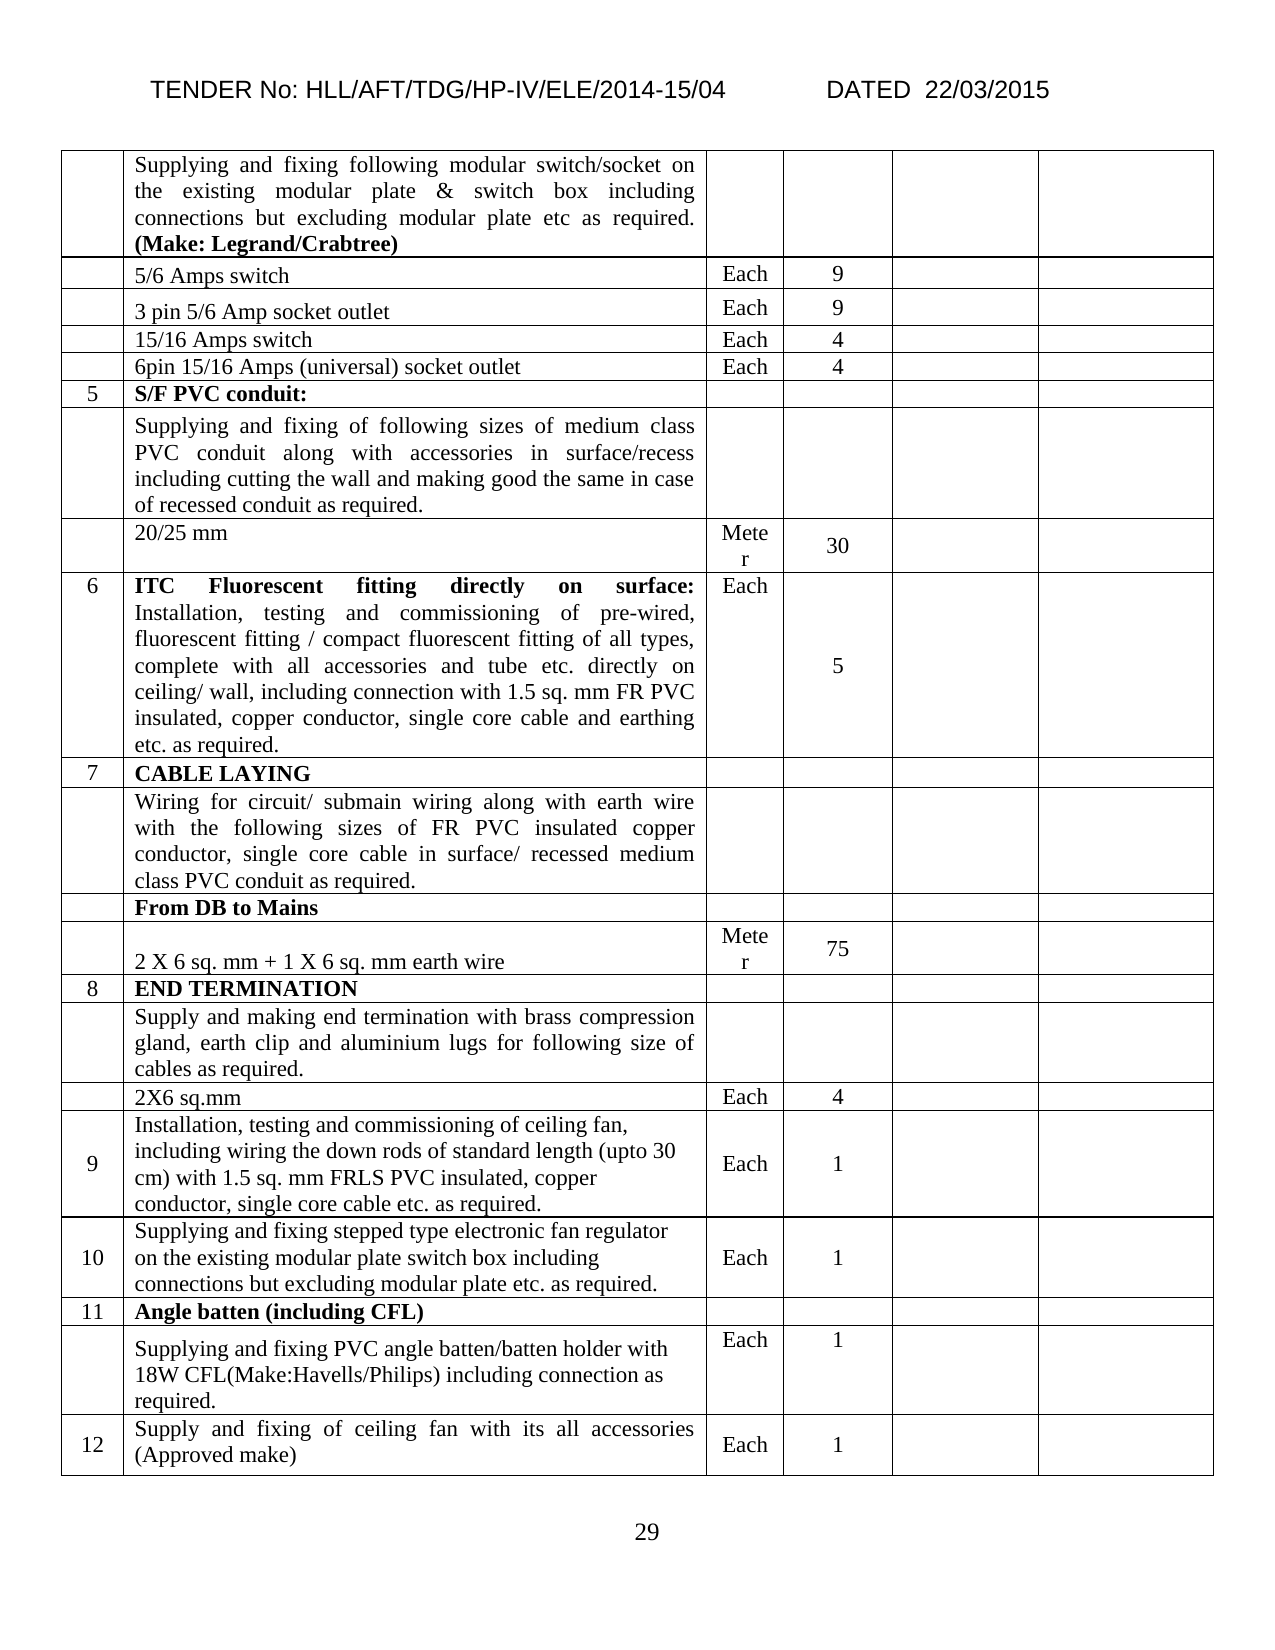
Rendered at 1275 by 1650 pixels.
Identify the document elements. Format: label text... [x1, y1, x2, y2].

table_cell [1039, 1326, 1213, 1414]
table_cell 4 [784, 326, 892, 352]
table_cell [1039, 1298, 1213, 1325]
table_cell [893, 1083, 1038, 1110]
table_cell [62, 1326, 123, 1414]
table_cell CABLE LAYING [124, 758, 706, 787]
table_cell 30 [784, 519, 892, 572]
table_cell [893, 519, 1038, 572]
table_cell [707, 381, 783, 407]
table_cell Each [707, 573, 783, 757]
table_cell Supplying and fixing PVC angle batten/batten holder with 18W CFL(Make:Havells/Philips) including connection as required. [124, 1326, 706, 1414]
table_cell Each [707, 1218, 783, 1297]
table_cell 2X6 sq.mm [124, 1083, 706, 1110]
table_cell [893, 1298, 1038, 1325]
table_cell 5/6 Amps switch [124, 258, 706, 288]
table_cell [1039, 381, 1213, 407]
table_cell Each [707, 353, 783, 379]
table_cell ITC Fluorescent fitting directly on surface: Installation, testing and commissioning of pre-wired, fluorescent fitting / compact fluorescent fitting of all types, complete with all accessories and tube etc. directly on ceiling/ wall, including connection with 1.5 sq. mm FR PVC insulated, copper conductor, single core cable and earthing etc. as required. [124, 573, 706, 757]
table_cell [893, 326, 1038, 352]
table_cell [1039, 258, 1213, 288]
table_cell Each [707, 1083, 783, 1110]
table_cell [62, 289, 123, 325]
table_cell END TERMINATION [124, 975, 706, 1002]
table_cell [62, 353, 123, 379]
table_cell 9 [784, 258, 892, 288]
table_cell [1039, 1111, 1213, 1216]
table_cell 1 [784, 1111, 892, 1216]
table_cell [1039, 894, 1213, 921]
table_cell Supply and fixing of ceiling fan with its all accessories (Approved make) [124, 1415, 706, 1475]
table_cell 11 [62, 1298, 123, 1325]
table_cell [784, 758, 892, 787]
table_cell [1039, 1415, 1213, 1475]
table_cell 10 [62, 1218, 123, 1297]
table_cell [893, 151, 1038, 256]
table_cell [893, 573, 1038, 757]
table_cell Each [707, 289, 783, 325]
table_cell 1 [784, 1218, 892, 1297]
table_cell 3 pin 5/6 Amp socket outlet [124, 289, 706, 325]
table_cell [707, 1003, 783, 1082]
table_cell [893, 408, 1038, 518]
table_cell 4 [784, 353, 892, 379]
table_cell [893, 258, 1038, 288]
table_cell [893, 1415, 1038, 1475]
table_cell From DB to Mains [124, 894, 706, 921]
table_cell [1039, 975, 1213, 1002]
table_cell [784, 408, 892, 518]
table_cell 5 [62, 381, 123, 407]
table_cell [62, 1083, 123, 1110]
table_cell 9 [62, 1111, 123, 1216]
table_cell Each [707, 258, 783, 288]
table_cell 4 [784, 1083, 892, 1110]
table_cell [893, 788, 1038, 893]
table_cell 9 [784, 289, 892, 325]
table_cell Meter [707, 519, 783, 572]
table_cell [893, 1326, 1038, 1414]
table_cell [893, 975, 1038, 1002]
table_cell [893, 1218, 1038, 1297]
table_cell [1039, 151, 1213, 256]
table_cell Supplying and fixing following modular switch/socket on the existing modular plate & switch box including connections but excluding modular plate etc as required.(Make: Legrand/Crabtree) [124, 151, 706, 256]
table_cell [1039, 922, 1213, 974]
table_cell [1039, 573, 1213, 757]
table_cell 20/25 mm [124, 519, 706, 572]
table_cell [62, 788, 123, 893]
table_cell [784, 151, 892, 256]
table_cell 1 [784, 1415, 892, 1475]
table_cell [784, 788, 892, 893]
table_cell [893, 758, 1038, 787]
table_cell [784, 975, 892, 1002]
table_cell [784, 894, 892, 921]
table_cell [893, 894, 1038, 921]
table_cell [1039, 758, 1213, 787]
table_cell Each [707, 1415, 783, 1475]
table_cell [1039, 788, 1213, 893]
table_cell [62, 408, 123, 518]
table_cell 1 [784, 1326, 892, 1414]
table_cell [1039, 289, 1213, 325]
table_cell [707, 151, 783, 256]
table_cell [707, 894, 783, 921]
table_cell [784, 381, 892, 407]
table_cell [62, 922, 123, 974]
table_cell Each [707, 1111, 783, 1216]
table_cell Angle batten (including CFL) [124, 1298, 706, 1325]
table_cell Installation, testing and commissioning of ceiling fan, including wiring the down rods of standard length (upto 30 cm) with 1.5 sq. mm FRLS PVC insulated, copper conductor, single core cable etc. as required. [124, 1111, 706, 1216]
table_cell 75 [784, 922, 892, 974]
table_cell Each [707, 326, 783, 352]
table_cell [1039, 1218, 1213, 1297]
table_cell Wiring for circuit/ submain wiring along with earth wire with the following sizes of FR PVC insulated copper conductor, single core cable in surface/ recessed medium class PVC conduit as required. [124, 788, 706, 893]
table_cell [1039, 1003, 1213, 1082]
table_cell [62, 326, 123, 352]
table_cell [707, 975, 783, 1002]
table_cell Each [707, 1326, 783, 1414]
table_cell [707, 758, 783, 787]
table_cell [707, 788, 783, 893]
table_cell [1039, 1083, 1213, 1110]
table_cell [62, 258, 123, 288]
table_cell [893, 1111, 1038, 1216]
table_cell 5 [784, 573, 892, 757]
table_cell [784, 1298, 892, 1325]
table_cell [707, 408, 783, 518]
table_cell Meter [707, 922, 783, 974]
table_cell [893, 381, 1038, 407]
table_cell 6pin 15/16 Amps (universal) socket outlet [124, 353, 706, 379]
table_cell [62, 894, 123, 921]
table_cell 2 X 6 sq. mm + 1 X 6 sq. mm earth wire [124, 922, 706, 974]
table_cell Supplying and fixing of following sizes of medium class PVC conduit along with accessories in surface/recess including cutting the wall and making good the same in case of recessed conduit as required. [124, 408, 706, 518]
table_cell [1039, 353, 1213, 379]
table_cell S/F PVC conduit: [124, 381, 706, 407]
table_cell [1039, 519, 1213, 572]
table_cell [893, 289, 1038, 325]
table_cell [893, 1003, 1038, 1082]
table_cell [62, 1003, 123, 1082]
table_cell 7 [62, 758, 123, 787]
table_cell 15/16 Amps switch [124, 326, 706, 352]
table_cell [1039, 408, 1213, 518]
table_cell [707, 1298, 783, 1325]
table_cell [784, 1003, 892, 1082]
table_cell [62, 151, 123, 256]
table_cell 12 [62, 1415, 123, 1475]
table_cell [893, 922, 1038, 974]
table_cell 8 [62, 975, 123, 1002]
table_cell Supply and making end termination with brass compression gland, earth clip and aluminium lugs for following size of cables as required. [124, 1003, 706, 1082]
table_cell Supplying and fixing stepped type electronic fan regulator on the existing modular plate switch box including connections but excluding modular plate etc. as required. [124, 1218, 706, 1297]
table_cell [62, 519, 123, 572]
table_cell [1039, 326, 1213, 352]
table_cell 6 [62, 573, 123, 757]
table_cell [893, 353, 1038, 379]
